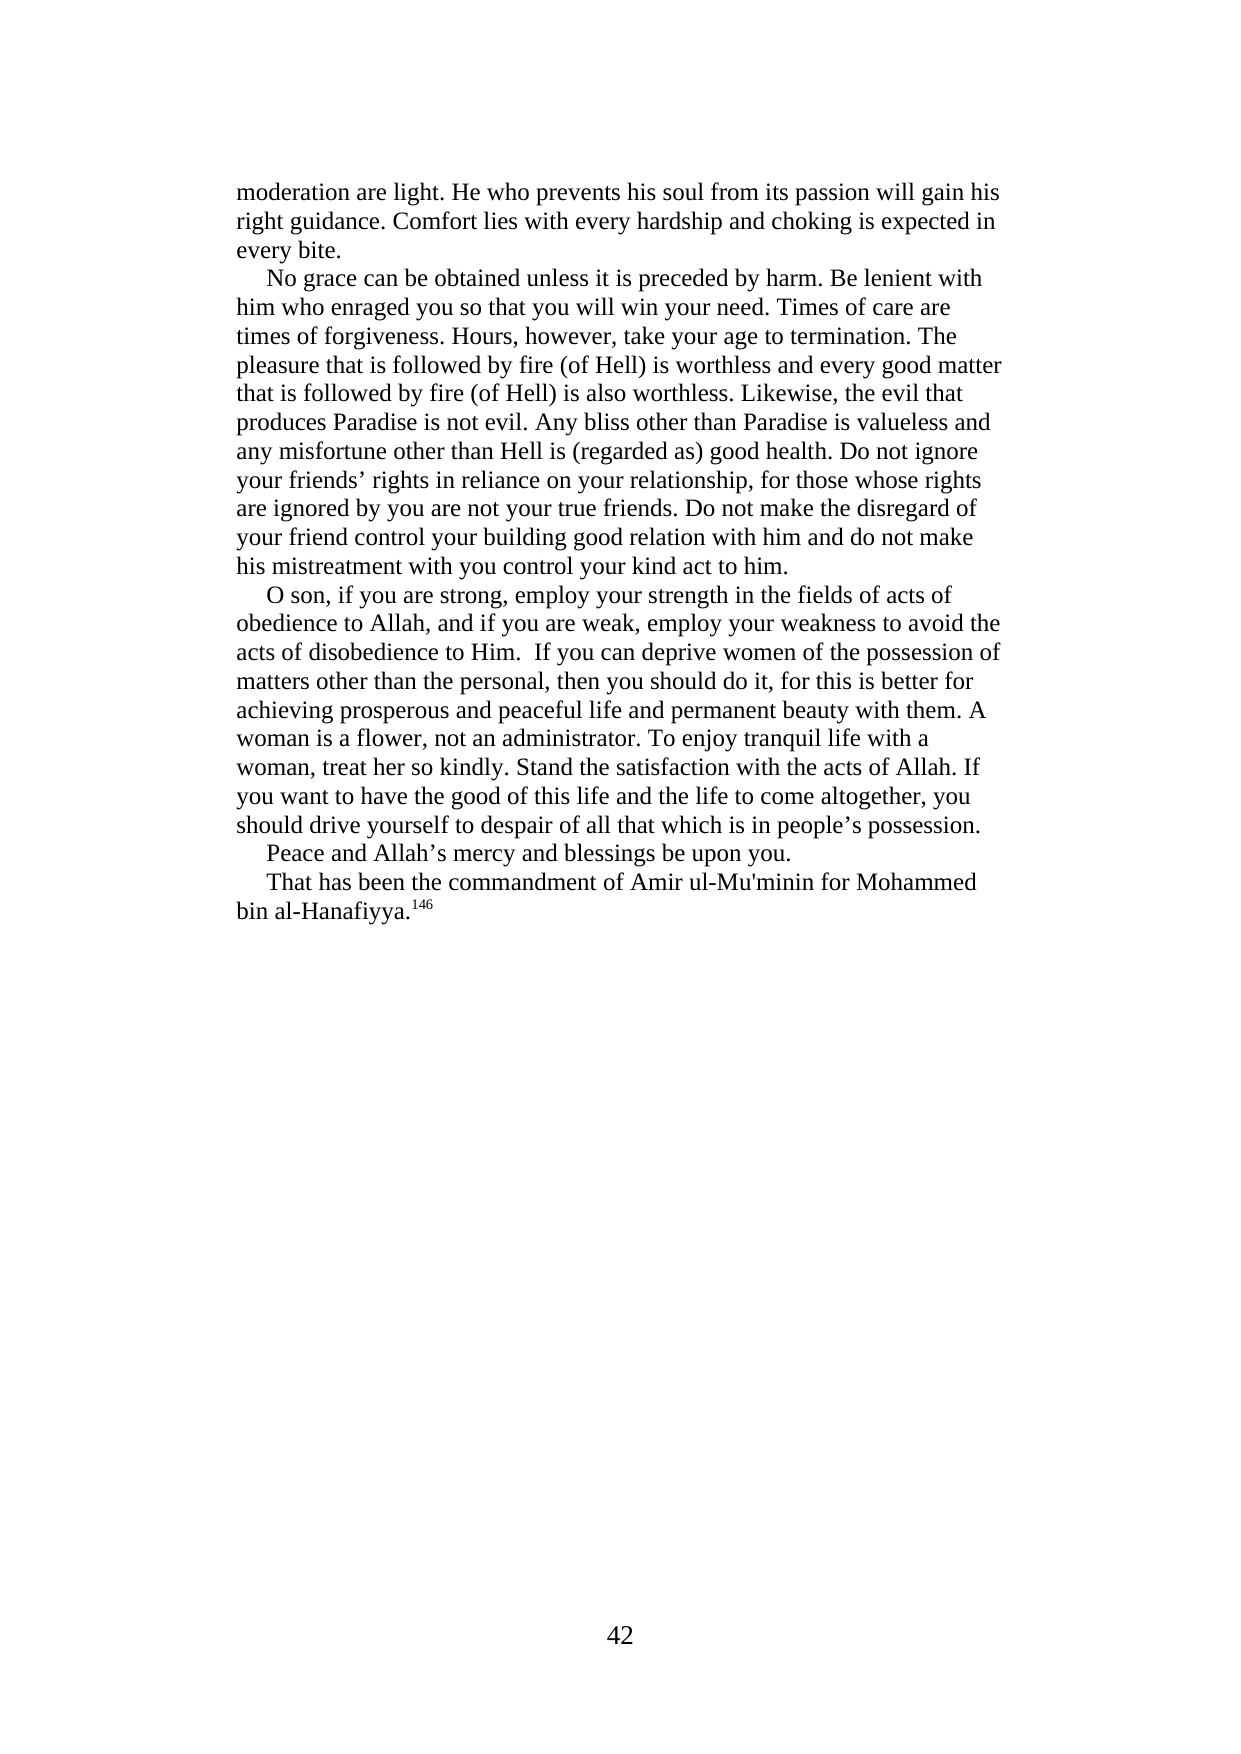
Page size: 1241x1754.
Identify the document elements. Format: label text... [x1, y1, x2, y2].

text That has been the commandment of Amir ul-Mu'minin for Mohammed bin al-Hanafiyya. [236, 867, 1004, 925]
text No grace can be obtained unless it is preceded by harm. Be lenient with him who enraged you so that you will win your need. Times of care are times of forgiveness. Hours, however, take your age to termination. The pleasure that is followed by fire (of Hell) is worthless and every good matter that is followed by fire (of Hell) is also worthless. Likewise, the evil that produces Paradise is not evil. Any bliss other than Paradise is valueless and any misfortune other than Hell is (regarded as) good health. Do not ignore your friends’ rights in reliance on your relationship, for those whose rights are ignored by you are not your true friends. Do not make the disregard of your friend control your building good relation with him and do not make his mistreatment with you control your kind act to him. [236, 263, 1004, 580]
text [236, 177, 1004, 263]
text O son, if you are strong, employ your strength in the fields of acts of obedience to Allah, and if you are weak, employ your weakness to avoid the acts of disobedience to Him. If you can deprive women of the possession of matters other than the personal, then you should do it, for this is better for achieving prosperous and peaceful life and permanent beauty with them. A woman is a flower, not an administrator. To enjoy tranquil life with a woman, treat her so kindly. Stand the satisfaction with the acts of Allah. If you want to have the good of this life and the life to come altogether, you should drive yourself to despair of all that which is in people’s possession. [236, 580, 1004, 838]
text Peace and Allah’s mercy and blessings be upon you. [236, 838, 1004, 867]
